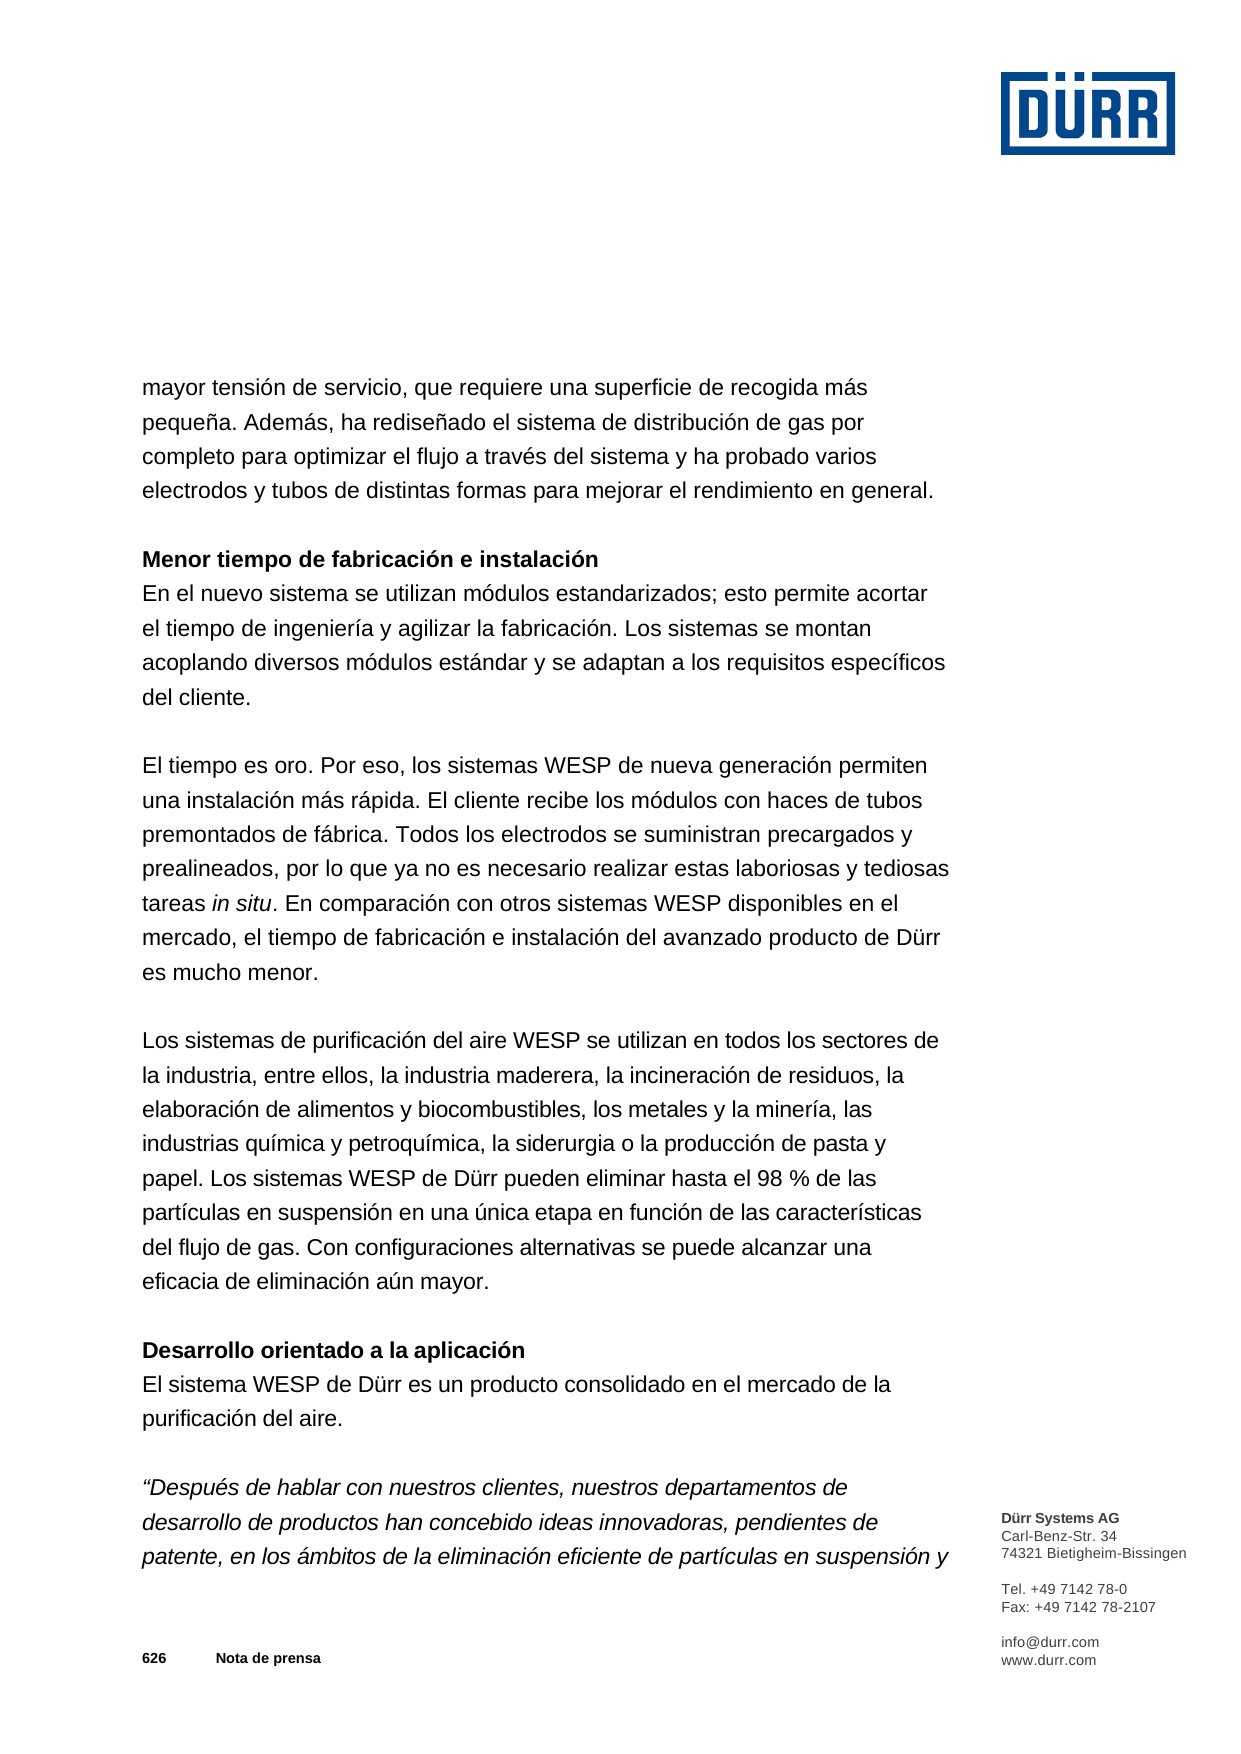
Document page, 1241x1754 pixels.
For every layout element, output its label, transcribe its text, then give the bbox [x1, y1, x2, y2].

text El sistema WESP de Dürr es un producto consolidado en el mercado de la purificación del aire. [142, 1363, 951, 1432]
text En el nuevo sistema se utilizan módulos estandarizados; esto permite acortar el tiempo de ingeniería y agilizar la fabricación. Los sistemas se montan acoplando diversos módulos estándar y se adaptan a los requisitos específicos del cliente. [142, 572, 951, 710]
picture [1001, 72, 1175, 155]
text Desarrollo orientado a la aplicación [142, 1329, 951, 1363]
text El tiempo es oro. Por eso, los sistemas WESP de nueva generación permiten una instalación más rápida. El cliente recibe los módulos con haces de tubos premontados de fábrica. Todos los electrodos se suministran precargados y prealineados, por lo que ya no es necesario realizar estas laboriosas y tediosas tareas in situ. En comparación con otros sistemas WESP disponibles en el mercado, el tiempo de fabricación e instalación del avanzado producto de Dürr es mucho menor. [142, 744, 951, 985]
text Menor tiempo de fabricación e instalación [142, 538, 951, 572]
text Los sistemas de purificación del aire WESP se utilizan en todos los sectores de la industria, entre ellos, la industria maderera, la incineración de residuos, la elaboración de alimentos y biocombustibles, los metales y la minería, las industrias química y petroquímica, la siderurgia o la producción de pasta y papel. Los sistemas WESP de Dürr pueden eliminar hasta el 98 % de las partículas en suspensión en una única etapa en función de las características del flujo de gas. Con configuraciones alternativas se puede alcanzar una eficacia de eliminación aún mayor. [142, 1019, 951, 1294]
